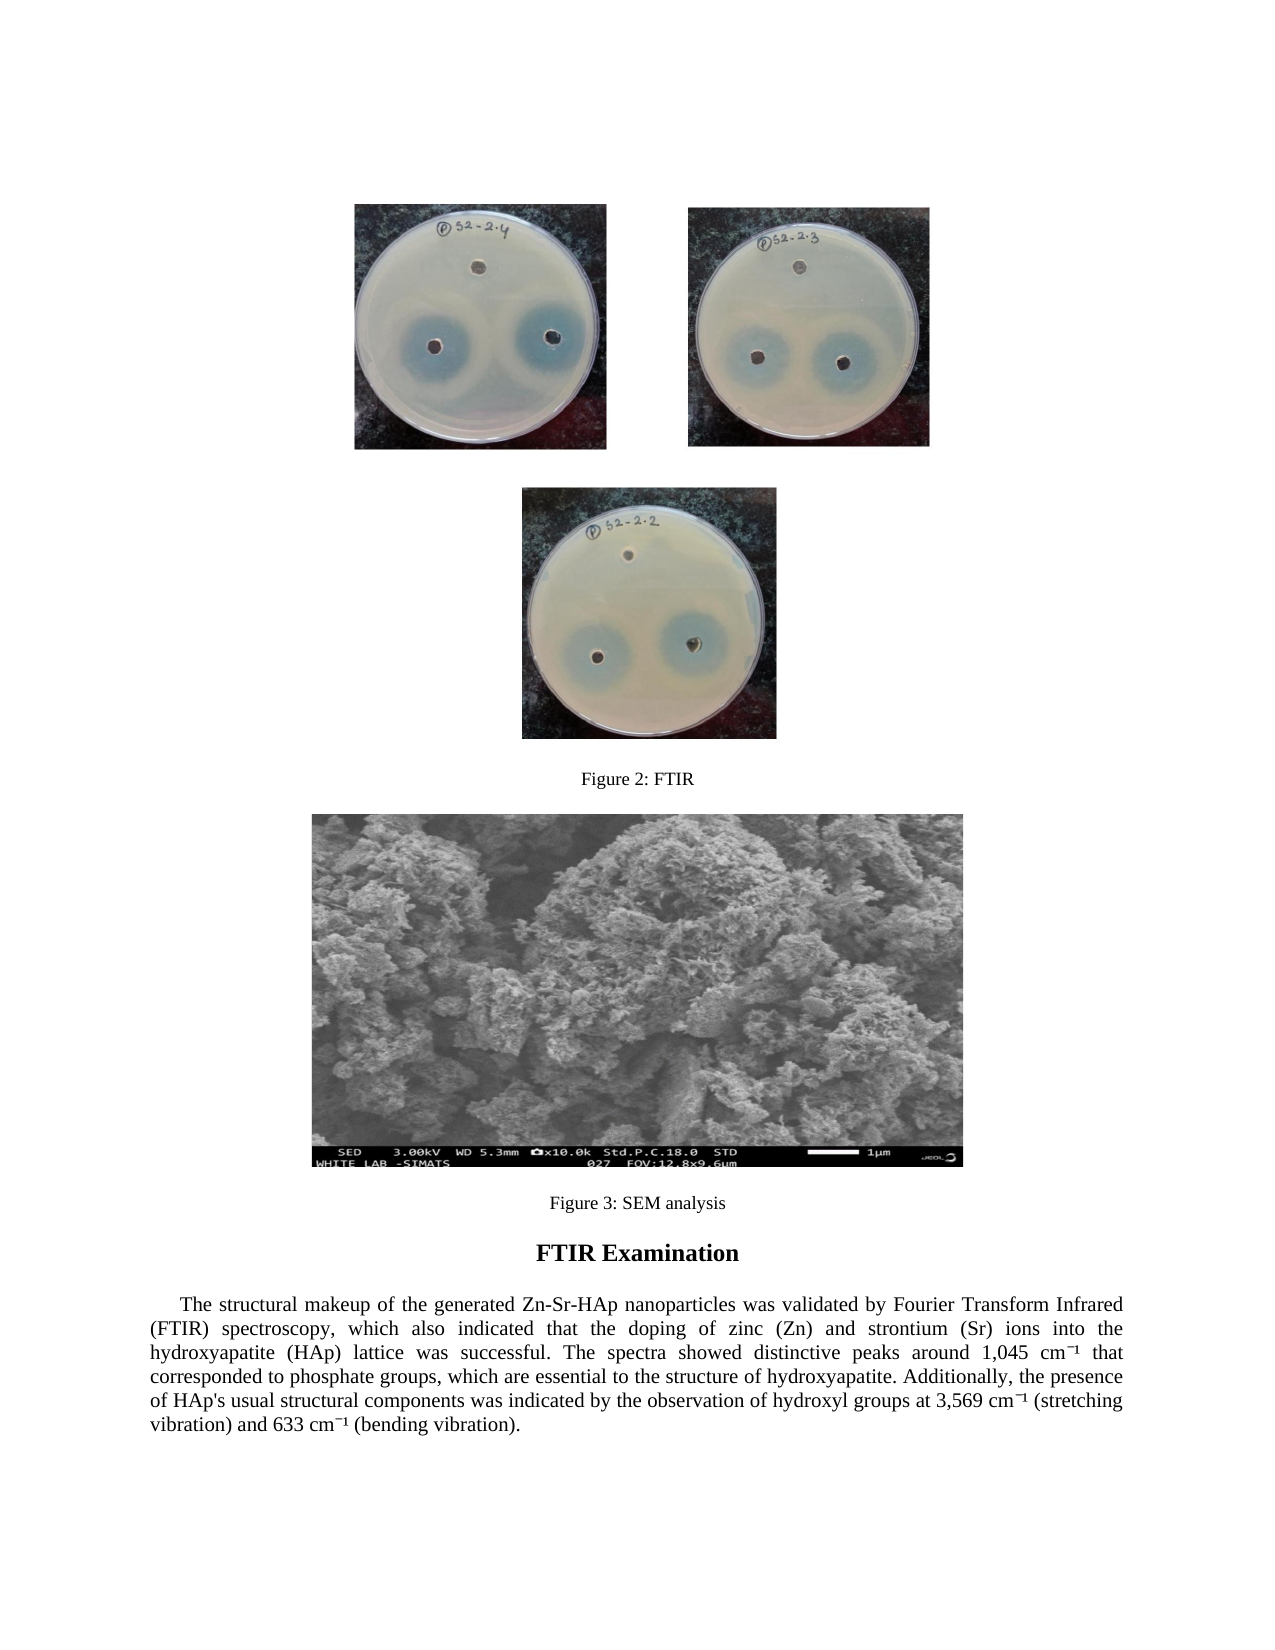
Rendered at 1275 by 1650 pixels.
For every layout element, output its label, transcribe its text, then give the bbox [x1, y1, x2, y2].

picture [288, 150, 987, 743]
text The structural makeup of the generated Zn-Sr-HAp nanoparticles was validated by Fourier Transform Infrared (FTIR) spectroscopy, which also indicated that the doping of zinc (Zn) and strontium (Sr) ions into the hydroxyapatite (HAp) lattice was successful. The spectra showed distinctive peaks around 1,045 cm⁻¹ that corresponded to phosphate groups, which are essential to the structure of hydroxyapatite. Additionally, the presence of HAp's usual structural components was indicated by the observation of hydroxyl groups at 3,569 cm⁻¹ (stretching vibration) and 633 cm⁻¹ (bending vibration). [150, 1292, 1125, 1436]
text Figure 3: SEM analysis [150, 1192, 1125, 1213]
picture [311, 814, 964, 1167]
text Figure 2: FTIR [150, 767, 1125, 789]
subtitle FTIR Examination [150, 1238, 1125, 1267]
